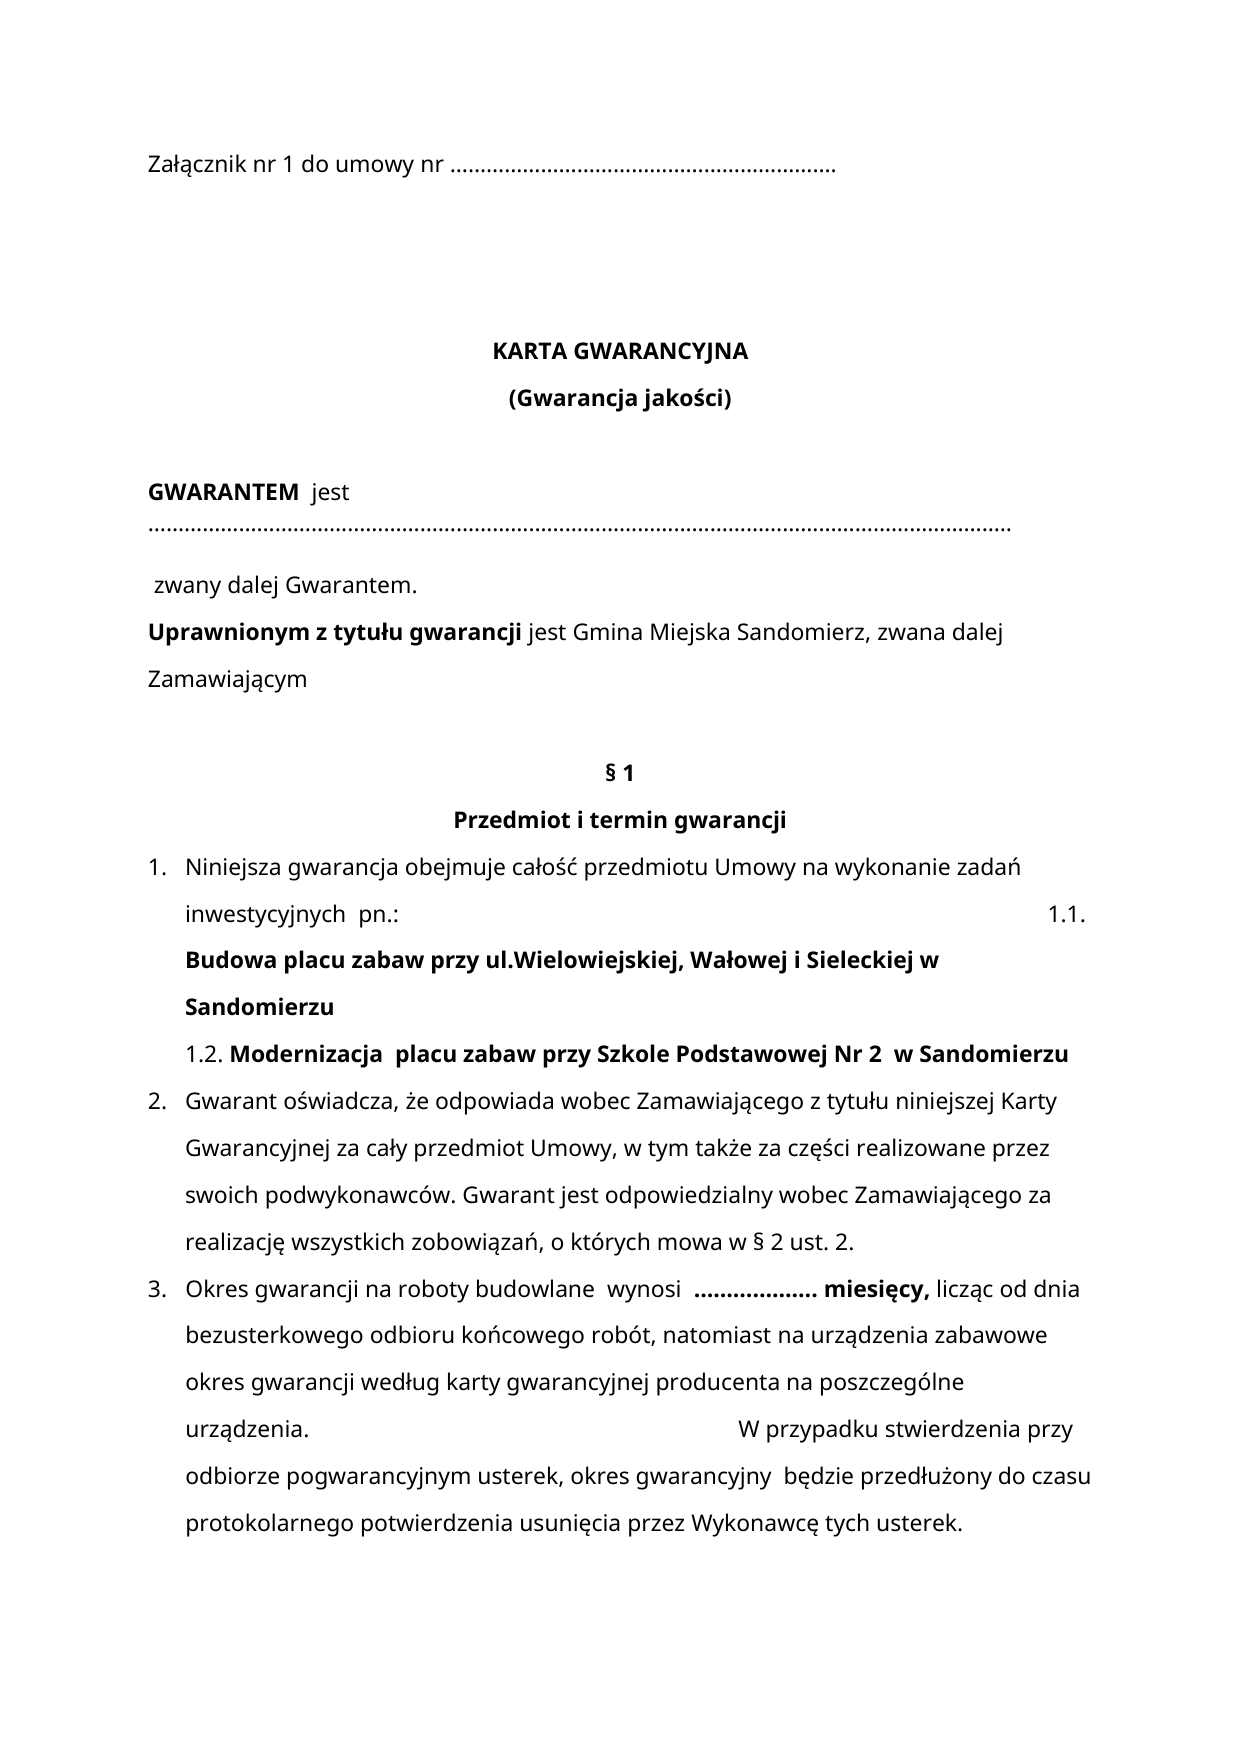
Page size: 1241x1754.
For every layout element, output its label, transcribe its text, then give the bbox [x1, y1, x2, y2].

text 1.2. Modernizacja placu zabaw przy Szkole Podstawowej Nr 2 w Sandomierzu [185, 1038, 1093, 1069]
text Załącznik nr 1 do umowy nr ………………………………………………………. [148, 148, 1093, 179]
list Okres gwarancji na roboty budowlane wynosi ………………. miesięcy, licząc od dnia bezusterkowego odbioru końcowego robót, natomiast na urządzenia zabawowe okres gwarancji według karty gwarancyjnej producenta na poszczególne urządzenia. W przypadku stwierdzenia przy odbiorze pogwarancyjnym usterek, okres gwarancyjny będzie przedłużony do czasu protokolarnego potwierdzenia usunięcia przez Wykonawcę tych usterek. [148, 1273, 1093, 1538]
text GWARANTEM jest …………………………………………………………………………………………………………………………….. [148, 476, 1093, 538]
text (Gwarancja jakości) [148, 382, 1093, 413]
text Przedmiot i termin gwarancji [148, 804, 1093, 835]
text zwany dalej Gwarantem. [148, 569, 1093, 601]
list Gwarant oświadcza, że odpowiada wobec Zamawiającego z tytułu niniejszej Karty Gwarancyjnej za cały przedmiot Umowy, w tym także za części realizowane przez swoich podwykonawców. Gwarant jest odpowiedzialny wobec Zamawiającego za realizację wszystkich zobowiązań, o których mowa w § 2 ust. 2. [148, 1085, 1093, 1257]
text Uprawnionym z tytułu gwarancji jest Gmina Miejska Sandomierz, zwana dalej Zamawiającym [148, 616, 1093, 694]
list Niniejsza gwarancja obejmuje całość przedmiotu Umowy na wykonanie zadań inwestycyjnych pn.: 1.1. Budowa placu zabaw przy ul.Wielowiejskiej, Wałowej i Sieleckiej w Sandomierzu [148, 851, 1093, 1023]
text KARTA GWARANCYJNA [148, 335, 1093, 366]
text § 1 [148, 757, 1093, 788]
